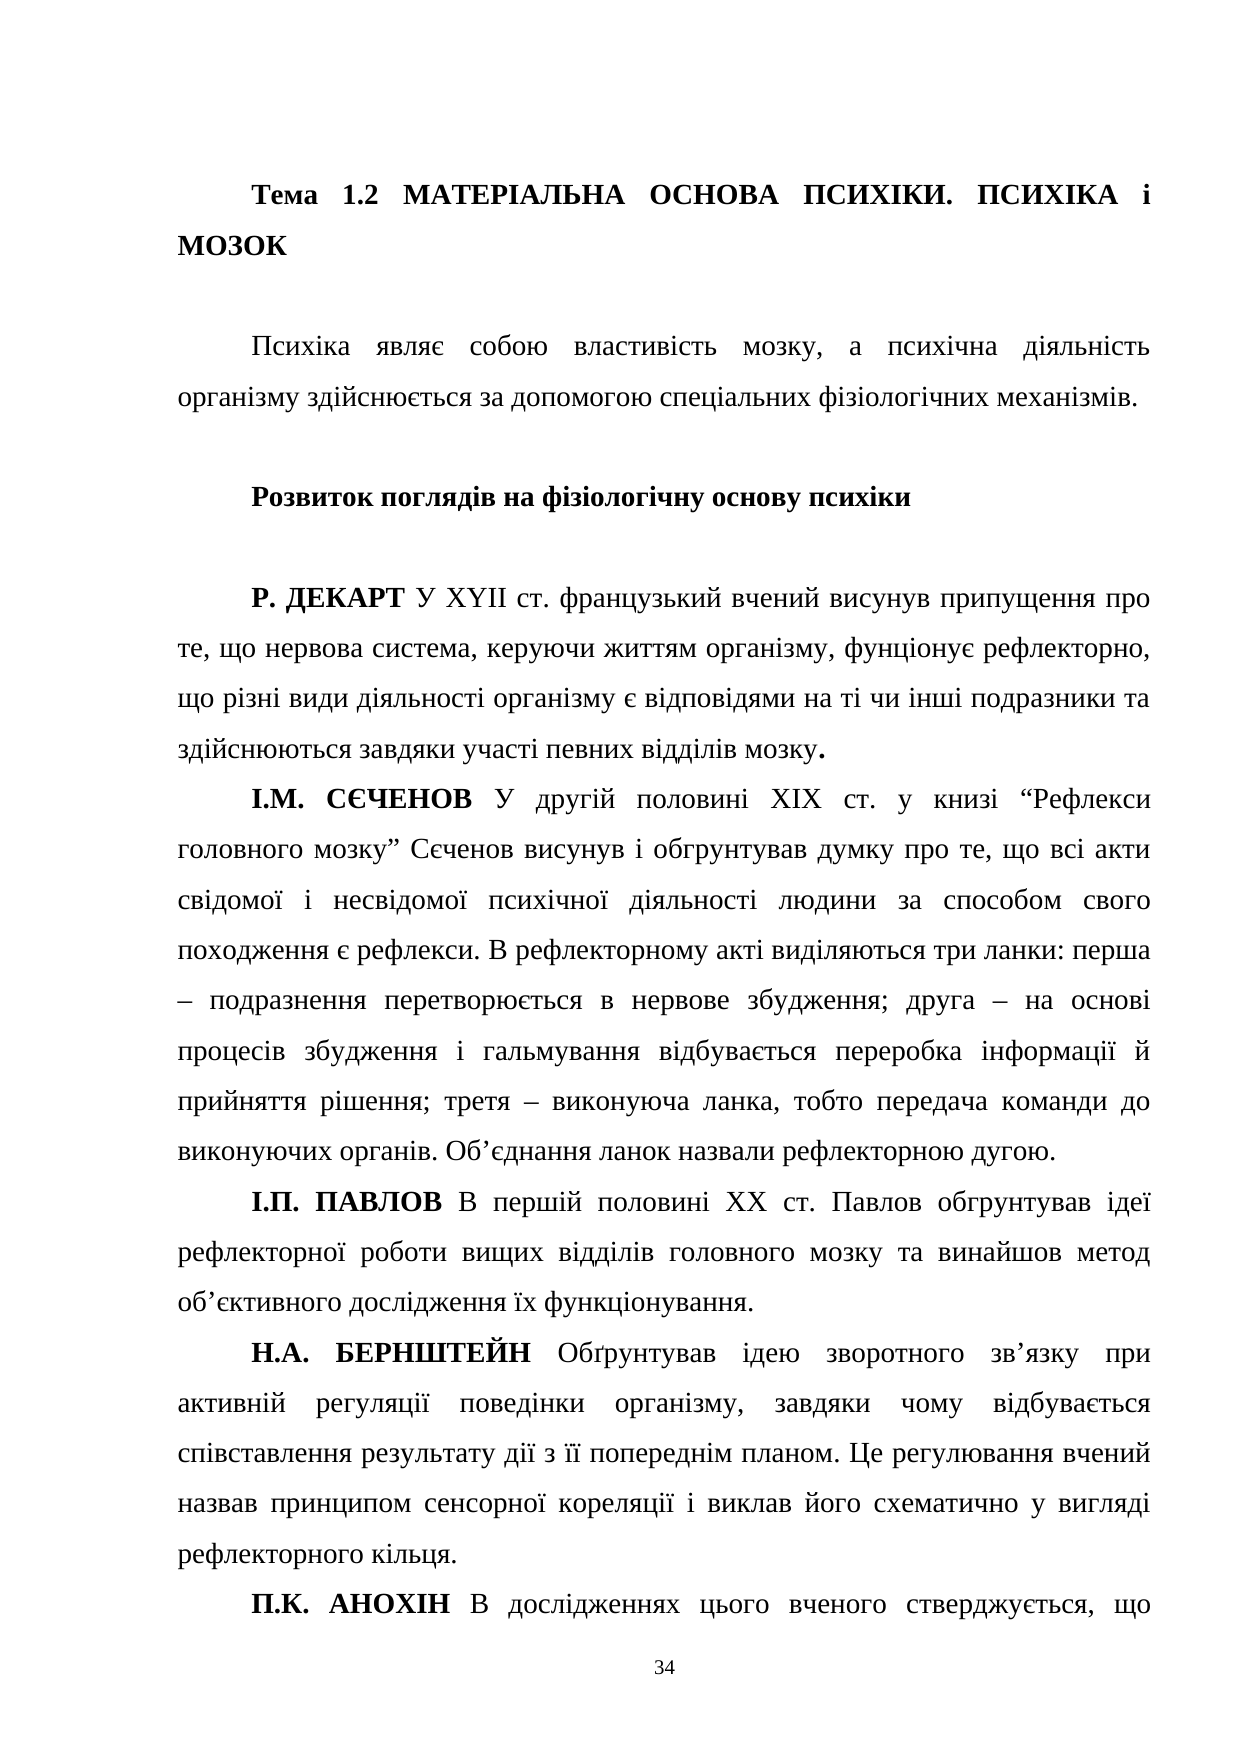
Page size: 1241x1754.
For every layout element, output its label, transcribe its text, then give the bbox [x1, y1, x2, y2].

text Р. ДЕКАРТ У XYII ст. французький вчений висунув припущення про те, що нервова система, керуючи життям організму, фунціонує рефлекторно, що різні види діяльності організму є відповідями на ті чи інші подразники та здійснюються завдяки участі певних відділів мозку. [177, 580, 1152, 764]
text Розвиток поглядів на фізіологічну основу психіки [177, 479, 1152, 513]
text І.П. ПАВЛОВ В першій половині XX ст. Павлов обгрунтував ідеї рефлекторної роботи вищих відділів головного мозку та винайшов метод об’єктивного дослідження їх функціонування. [177, 1184, 1152, 1318]
text Тема 1.2 МАТЕРІАЛЬНА ОСНОВА ПСИХІКИ. ПСИХІКА і МОЗОК [177, 177, 1152, 261]
text Психіка являє собою властивість мозку, а психічна діяльність організму здійснюється за допомогою спеціальних фізіологічних механізмів. [177, 328, 1152, 412]
text Н.А. БЕРНШТЕЙН Обґрунтував ідею зворотного зв’язку при активній регуляції поведінки організму, завдяки чому відбувається співставлення результату дії з її попереднім планом. Це регулювання вчений назвав принципом сенсорної кореляції і виклав його схематично у вигляді рефлекторного кільця. [177, 1335, 1152, 1569]
text І.М. СЄЧЕНОВ У другій половині XIX ст. у книзі “Рефлекси головного мозку” Сєченов висунув і обгрунтував думку про те, що всі акти свідомої і несвідомої психічної діяльності людини за способом свого походження є рефлекси. В рефлекторному акті виділяються три ланки: перша – подразнення перетворюється в нервове збудження; друга – на основі процесів збудження і гальмування відбувається переробка інформації й прийняття рішення; третя – виконуюча ланка, тобто передача команди до виконуючих органів. Об’єднання ланок назвали рефлекторною дугою. [177, 781, 1152, 1167]
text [177, 1586, 1152, 1620]
